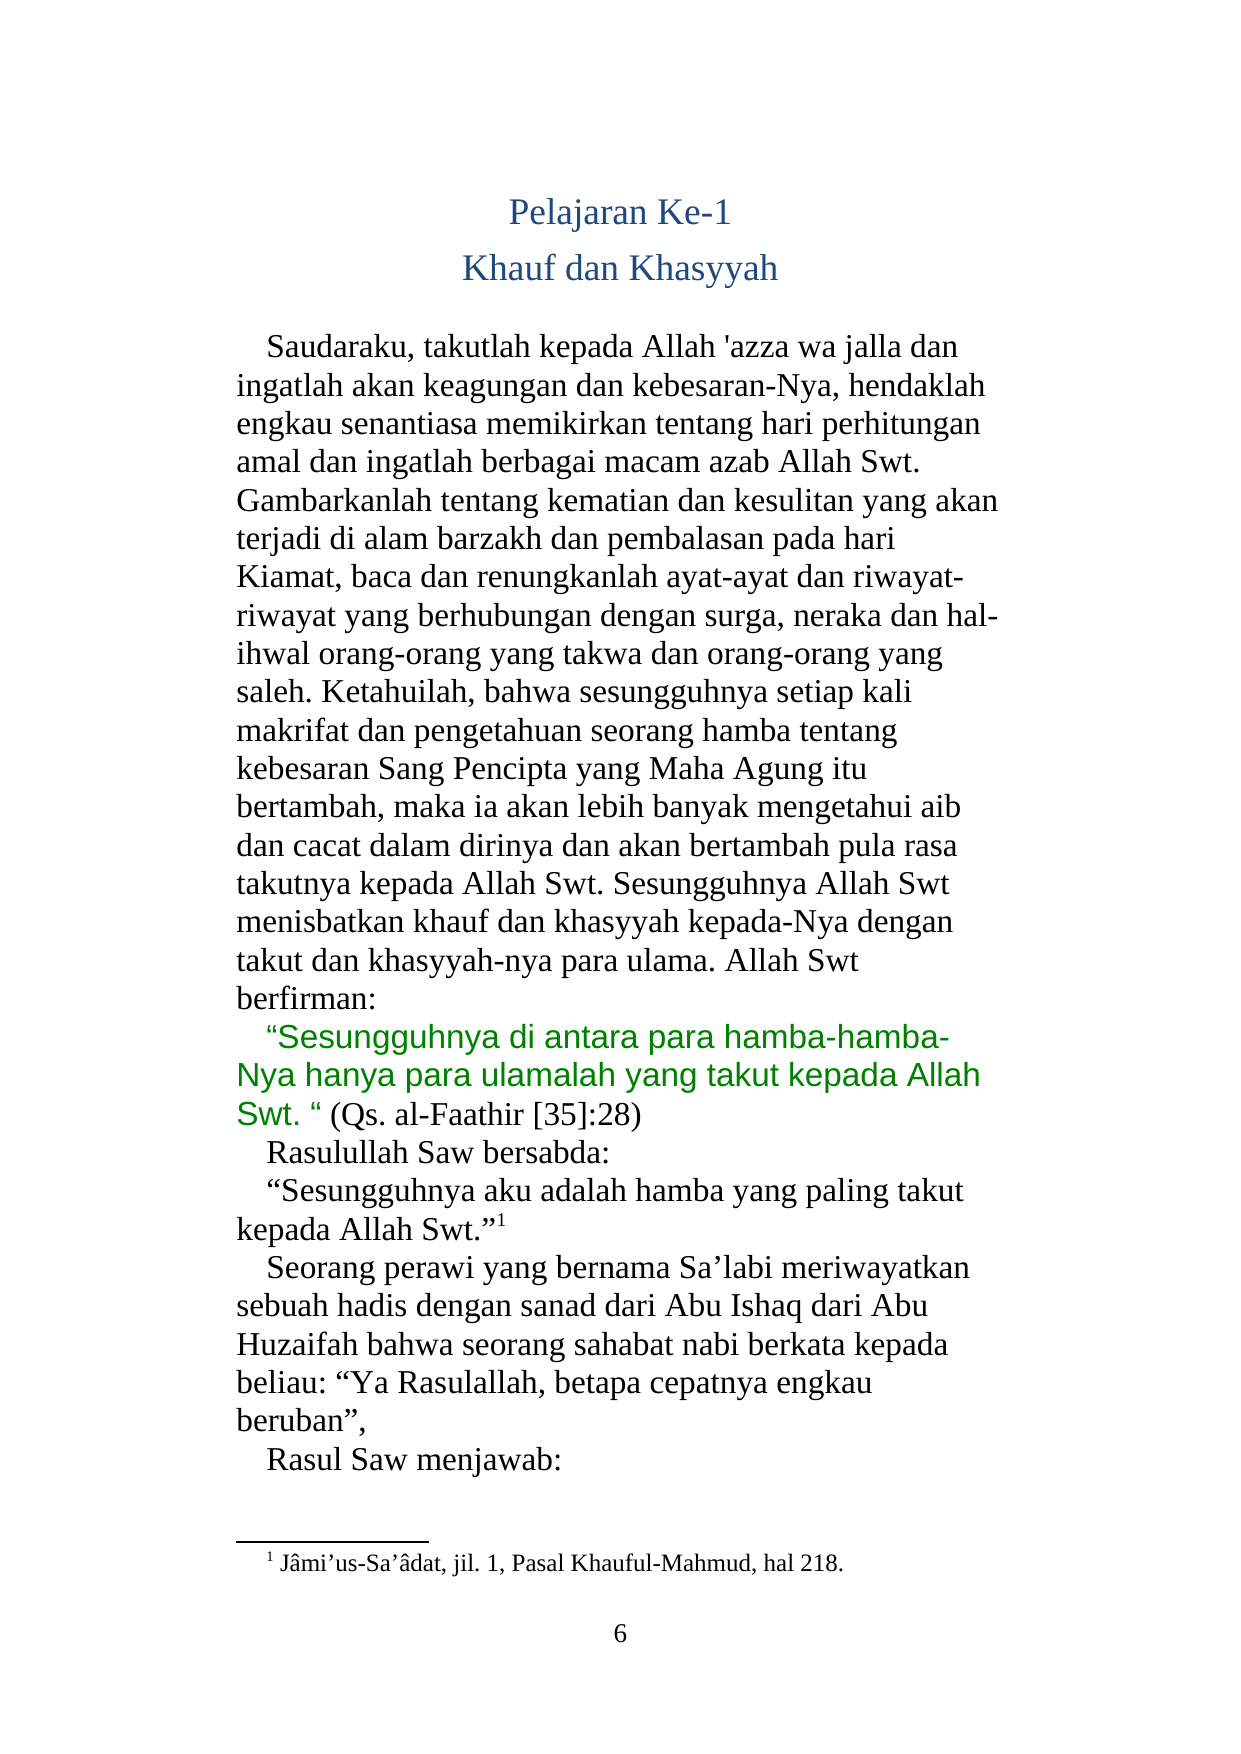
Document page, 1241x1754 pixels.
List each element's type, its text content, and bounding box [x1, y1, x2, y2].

text “Sesungguhnya di antara para hamba-hamba- Nya hanya para ulamalah yang takut kepada Allah Swt. “ (Qs. al-Faathir [35]:28) [236, 1017, 1004, 1132]
subtitle Pelajaran Ke-1 [236, 190, 1004, 233]
text Rasulullah Saw bersabda: [236, 1132, 1004, 1171]
text Seorang perawi yang bernama Sa’labi meriwayatkan sebuah hadis dengan sanad dari Abu Ishaq dari Abu Huzaifah bahwa seorang sahabat nabi berkata kepada beliau: “Ya Rasulallah, betapa cepatnya engkau beruban”, [236, 1247, 1004, 1439]
text Rasul Saw menjawab: [236, 1439, 1004, 1477]
text Saudaraku, takutlah kepada Allah 'azza wa jalla dan ingatlah akan keagungan dan kebesaran-Nya, hendaklah engkau senantiasa memikirkan tentang hari perhitungan amal dan ingatlah berbagai macam azab Allah Swt. Gambarkanlah tentang kematian dan kesulitan yang akan terjadi di alam barzakh dan pembalasan pada hari Kiamat, baca dan renungkanlah ayat-ayat dan riwayat-riwayat yang berhubungan dengan surga, neraka dan hal-ihwal orang-orang yang takwa dan orang-orang yang saleh. Ketahuilah, bahwa sesungguhnya setiap kali makrifat dan pengetahuan seorang hamba tentang kebesaran Sang Pencipta yang Maha Agung itu bertambah, maka ia akan lebih banyak mengetahui aib dan cacat dalam dirinya dan akan bertambah pula rasa takutnya kepada Allah Swt. Sesungguhnya Allah Swt menisbatkan khauf dan khasyyah kepada-Nya dengan takut dan khasyyah-nya para ulama. Allah Swt berfirman: [236, 327, 1004, 1017]
text “Sesungguhnya aku adalah hamba yang paling takut kepada Allah Swt.” [236, 1171, 1004, 1247]
subtitle Khauf dan Khasyyah [236, 245, 1004, 288]
